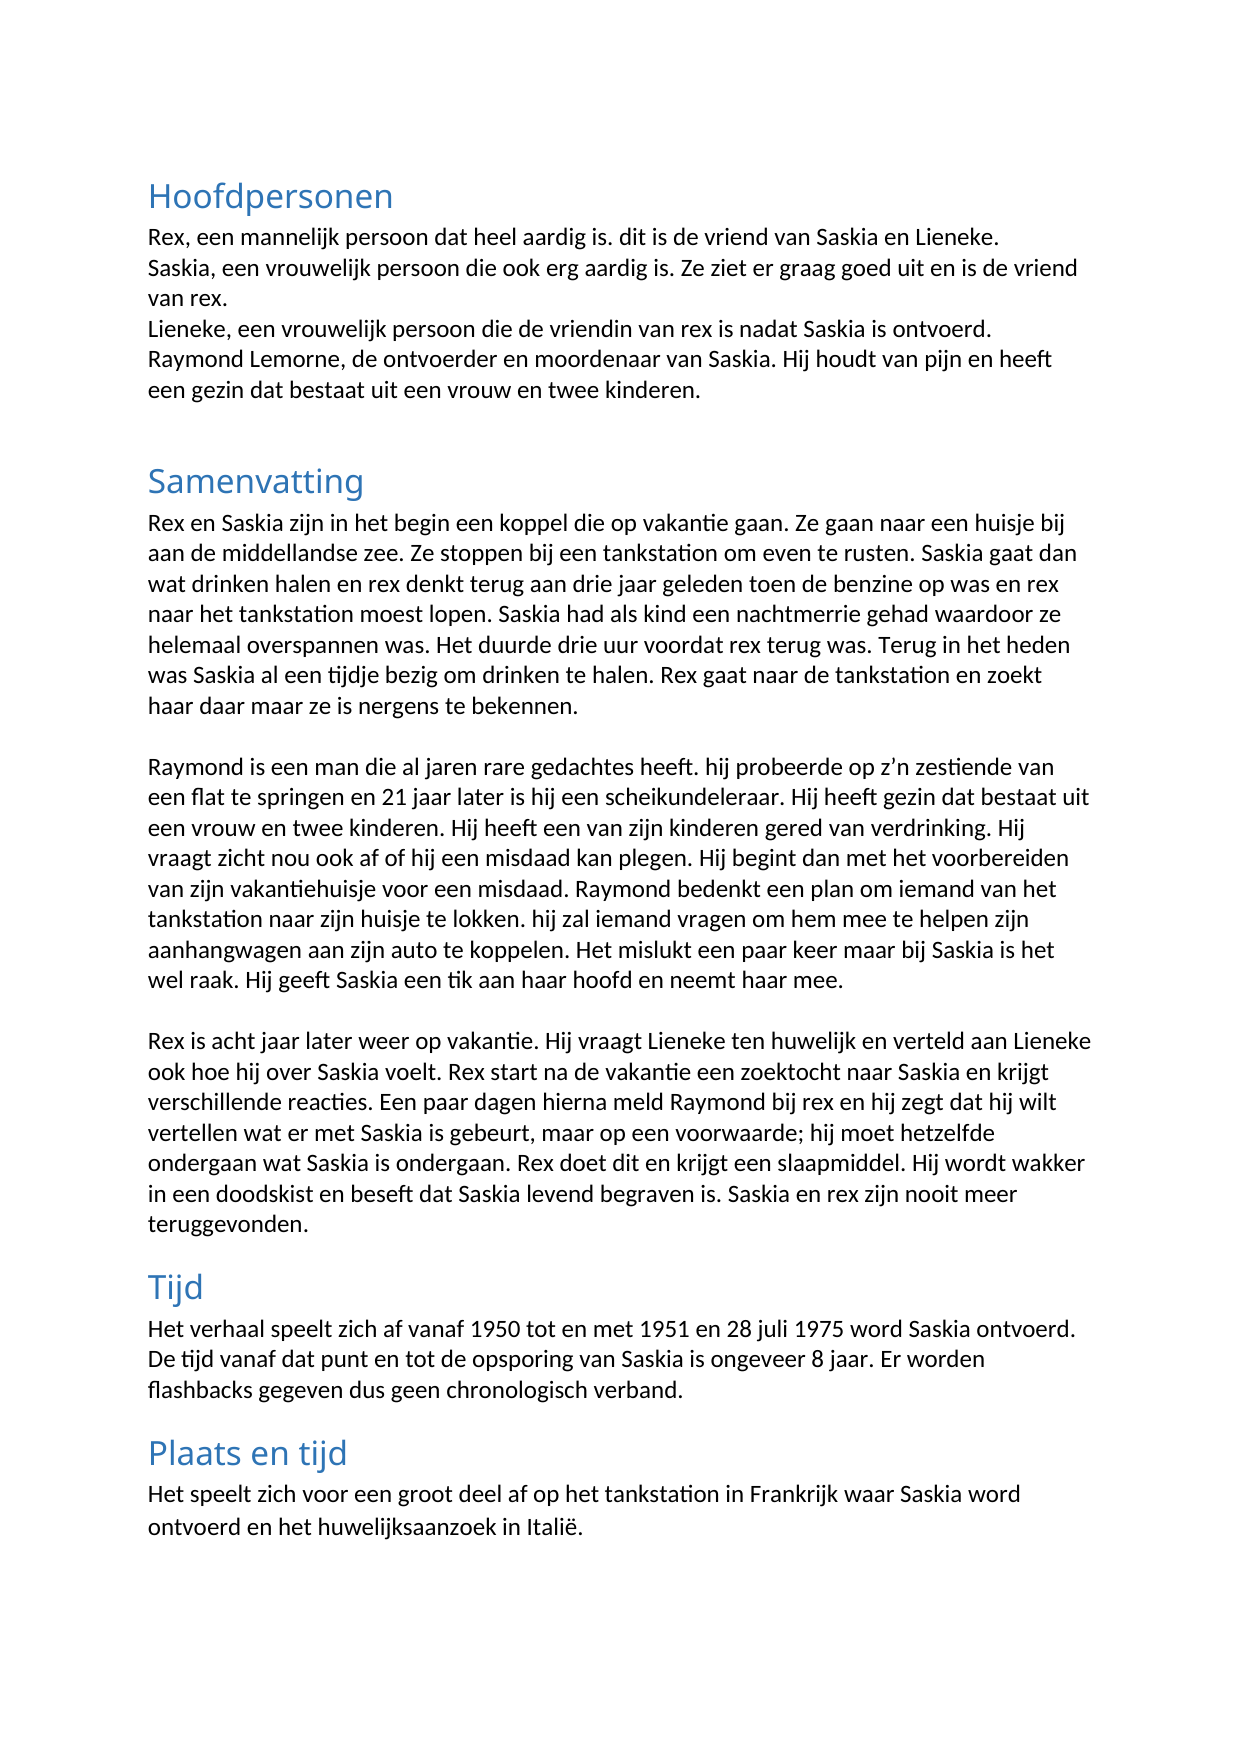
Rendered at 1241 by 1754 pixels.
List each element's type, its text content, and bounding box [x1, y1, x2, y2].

text Rex en Saskia zijn in het begin een koppel die op vakantie gaan. Ze gaan naar een huisje bij aan de middellandse zee. Ze stoppen bij een tankstation om even te rusten. Saskia gaat dan wat drinken halen en rex denkt terug aan drie jaar geleden toen de benzine op was en rex naar het tankstation moest lopen. Saskia had als kind een nachtmerrie gehad waardoor ze helemaal overspannen was. Het duurde drie uur voordat rex terug was. Terug in het heden was Saskia al een tijdje bezig om drinken te halen. Rex gaat naar de tankstation en zoekt haar daar maar ze is nergens te bekennen. [148, 507, 1093, 720]
subtitle Hoofdpersonen [148, 173, 1093, 218]
text Raymond Lemorne, de ontvoerder en moordenaar van Saskia. Hij houdt van pijn en heeft een gezin dat bestaat uit een vrouw en twee kinderen. [148, 344, 1093, 405]
subtitle Plaats en tijd [148, 1430, 1093, 1475]
text Lieneke, een vrouwelijk persoon die de vriendin van rex is nadat Saskia is ontvoerd. [148, 313, 1093, 344]
text Raymond is een man die al jaren rare gedachtes heeft. hij probeerde op z’n zestiende van een flat te springen en 21 jaar later is hij een scheikundeleraar. Hij heeft gezin dat bestaat uit een vrouw en twee kinderen. Hij heeft een van zijn kinderen gered van verdrinking. Hij vraagt zicht nou ook af of hij een misdaad kan plegen. Hij begint dan met het voorbereiden van zijn vakantiehuisje voor een misdaad. Raymond bedenkt een plan om iemand van het tankstation naar zijn huisje te lokken. hij zal iemand vragen om hem mee te helpen zijn aanhangwagen aan zijn auto te koppelen. Het mislukt een paar keer maar bij Saskia is het wel raak. Hij geeft Saskia een tik aan haar hoofd en neemt haar mee. [148, 751, 1093, 995]
text Rex is acht jaar later weer op vakantie. Hij vraagt Lieneke ten huwelijk en verteld aan Lieneke ook hoe hij over Saskia voelt. Rex start na de vakantie een zoektocht naar Saskia en krijgt verschillende reacties. Een paar dagen hierna meld Raymond bij rex en hij zegt dat hij wilt vertellen wat er met Saskia is gebeurt, maar op een voorwaarde; hij moet hetzelfde ondergaan wat Saskia is ondergaan. Rex doet dit en krijgt een slaapmiddel. Hij wordt wakker in een doodskist en beseft dat Saskia levend begraven is. Saskia en rex zijn nooit meer teruggevonden. [148, 1026, 1093, 1239]
text Het verhaal speelt zich af vanaf 1950 tot en met 1951 en 28 juli 1975 word Saskia ontvoerd. De tijd vanaf dat punt en tot de opsporing van Saskia is ongeveer 8 jaar. Er worden flashbacks gegeven dus geen chronologisch verband. [148, 1313, 1093, 1405]
text Rex, een mannelijk persoon dat heel aardig is. dit is de vriend van Saskia en Lieneke. Saskia, een vrouwelijk persoon die ook erg aardig is. Ze ziet er graag goed uit en is de vriend van rex. [148, 222, 1093, 313]
subtitle Tijd [148, 1264, 1093, 1309]
text Het speelt zich voor een groot deel af op het tankstation in Frankrijk waar Saskia word ontvoerd en het huwelijksaanzoek in Italië. [148, 1479, 1093, 1542]
subtitle Samenvatting [148, 458, 1093, 503]
